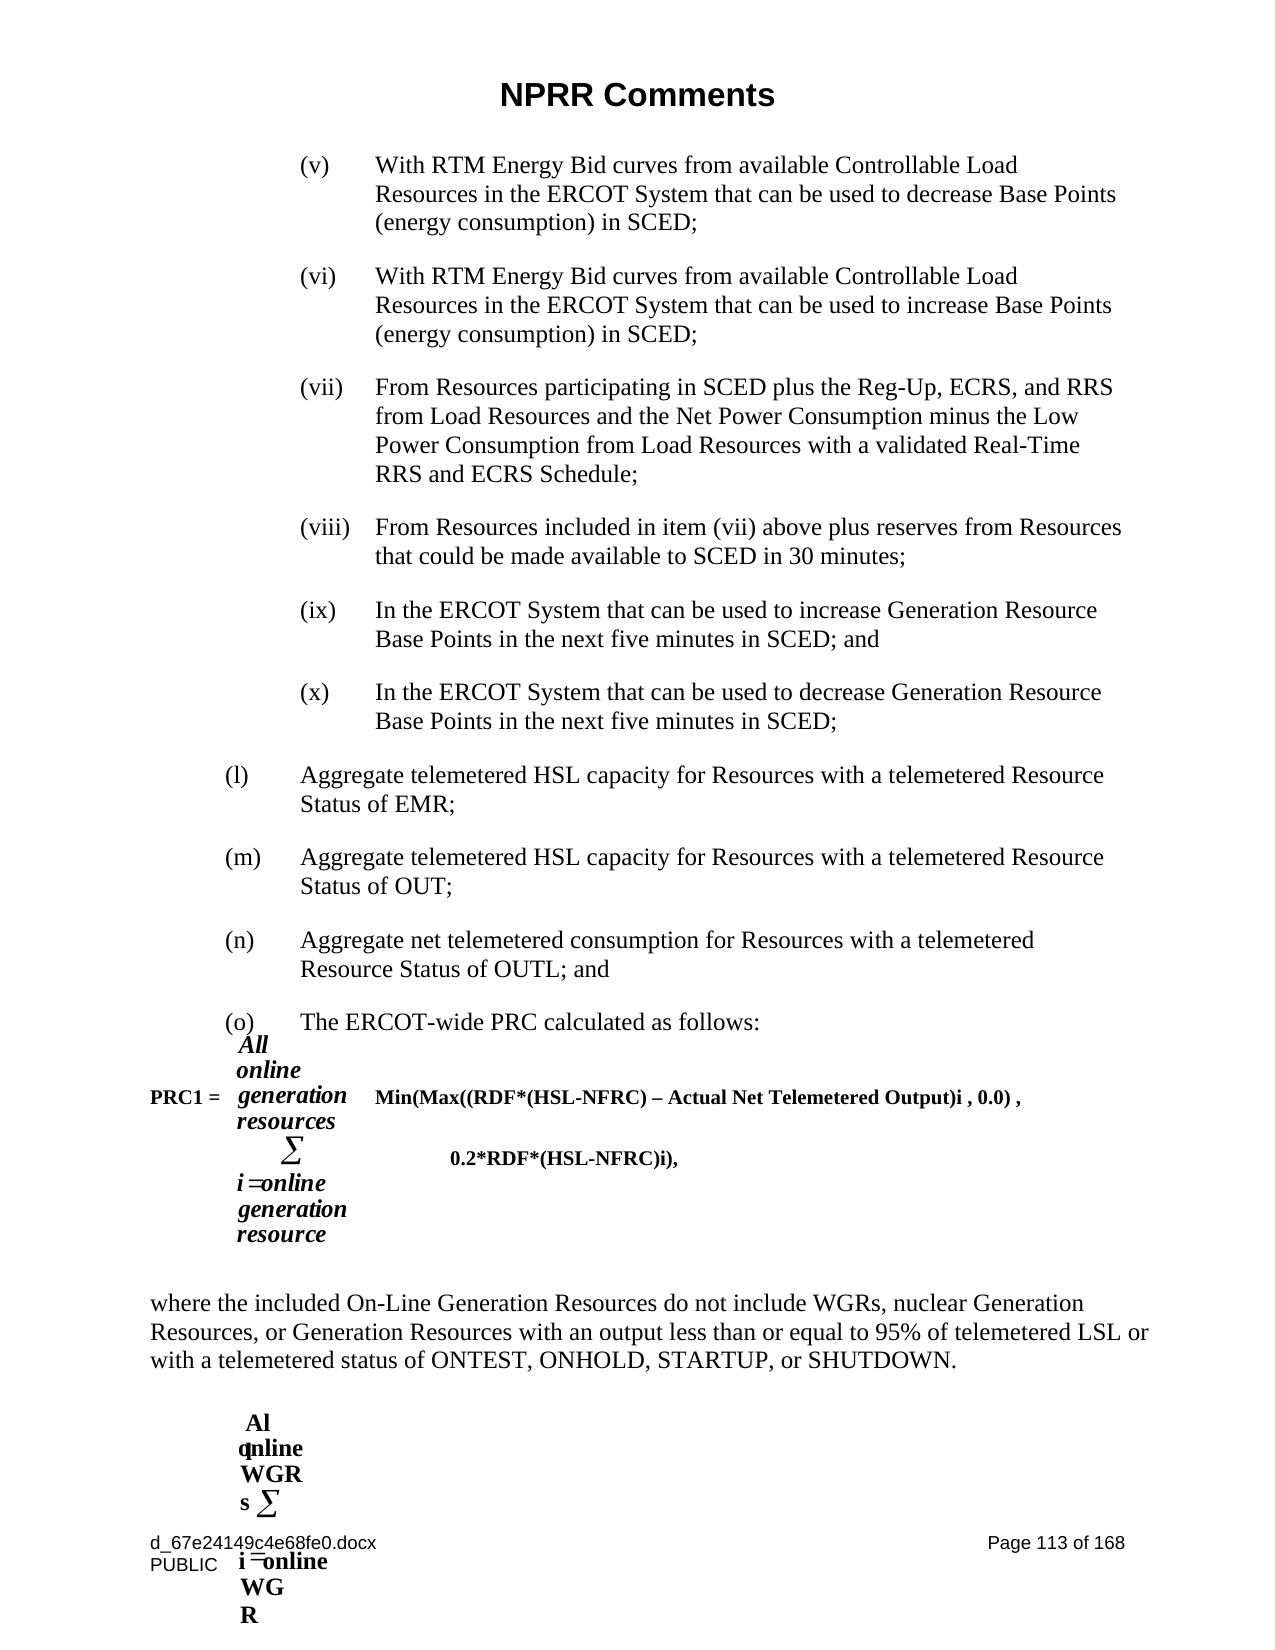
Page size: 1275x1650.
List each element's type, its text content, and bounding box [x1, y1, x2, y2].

text (v) With RTM Energy Bid curves from available Controllable Load Resources in the ERCOT System that can be used to decrease Base Points (energy consumption) in SCED; [300, 150, 1125, 236]
text (m) Aggregate telemetered HSL capacity for Resources with a telemetered Resource Status of OUT; [225, 842, 1125, 900]
text (n) Aggregate net telemetered consumption for Resources with a telemetered Resource Status of OUTL; and [225, 925, 1125, 982]
text (vii) From Resources participating in SCED plus the Reg-Up, ECRS, and RRS from Load Resources and the Net Power Consumption minus the Low Power Consumption from Load Resources with a validated Real-Time RRS and ECRS Schedule; [300, 372, 1125, 487]
text (viii) From Resources included in item (vii) above plus reserves from Resources that could be made available to SCED in 30 minutes; [300, 512, 1125, 570]
text where the included On-Line Generation Resources do not include WGRs, nuclear Generation [150, 1288, 1237, 1317]
text PRC1 = Min(Max((RDF*(HSL-NFRC) – Actual Net Telemetered Output)i , 0.0) , 0.2*RDF*(HSL-NFRC)i), [150, 1085, 1125, 1206]
text (ix) In the ERCOT System that can be used to increase Generation Resource Base Points in the next five minutes in SCED; and [300, 595, 1125, 652]
text (o) The ERCOT-wide PRC calculated as follows: [225, 1007, 1125, 1036]
text with a telemetered status of ONTEST, ONHOLD, STARTUP, or SHUTDOWN. [150, 1346, 1237, 1374]
text (l) Aggregate telemetered HSL capacity for Resources with a telemetered Resource Status of EMR; [225, 760, 1125, 817]
text (vi) With RTM Energy Bid curves from available Controllable Load Resources in the ERCOT System that can be used to increase Base Points (energy consumption) in SCED; [300, 261, 1125, 347]
text Resources, or Generation Resources with an output less than or equal to 95% of telemetered LSL or [150, 1317, 1237, 1346]
text (x) In the ERCOT System that can be used to decrease Generation Resource Base Points in the next five minutes in SCED; [300, 677, 1125, 735]
